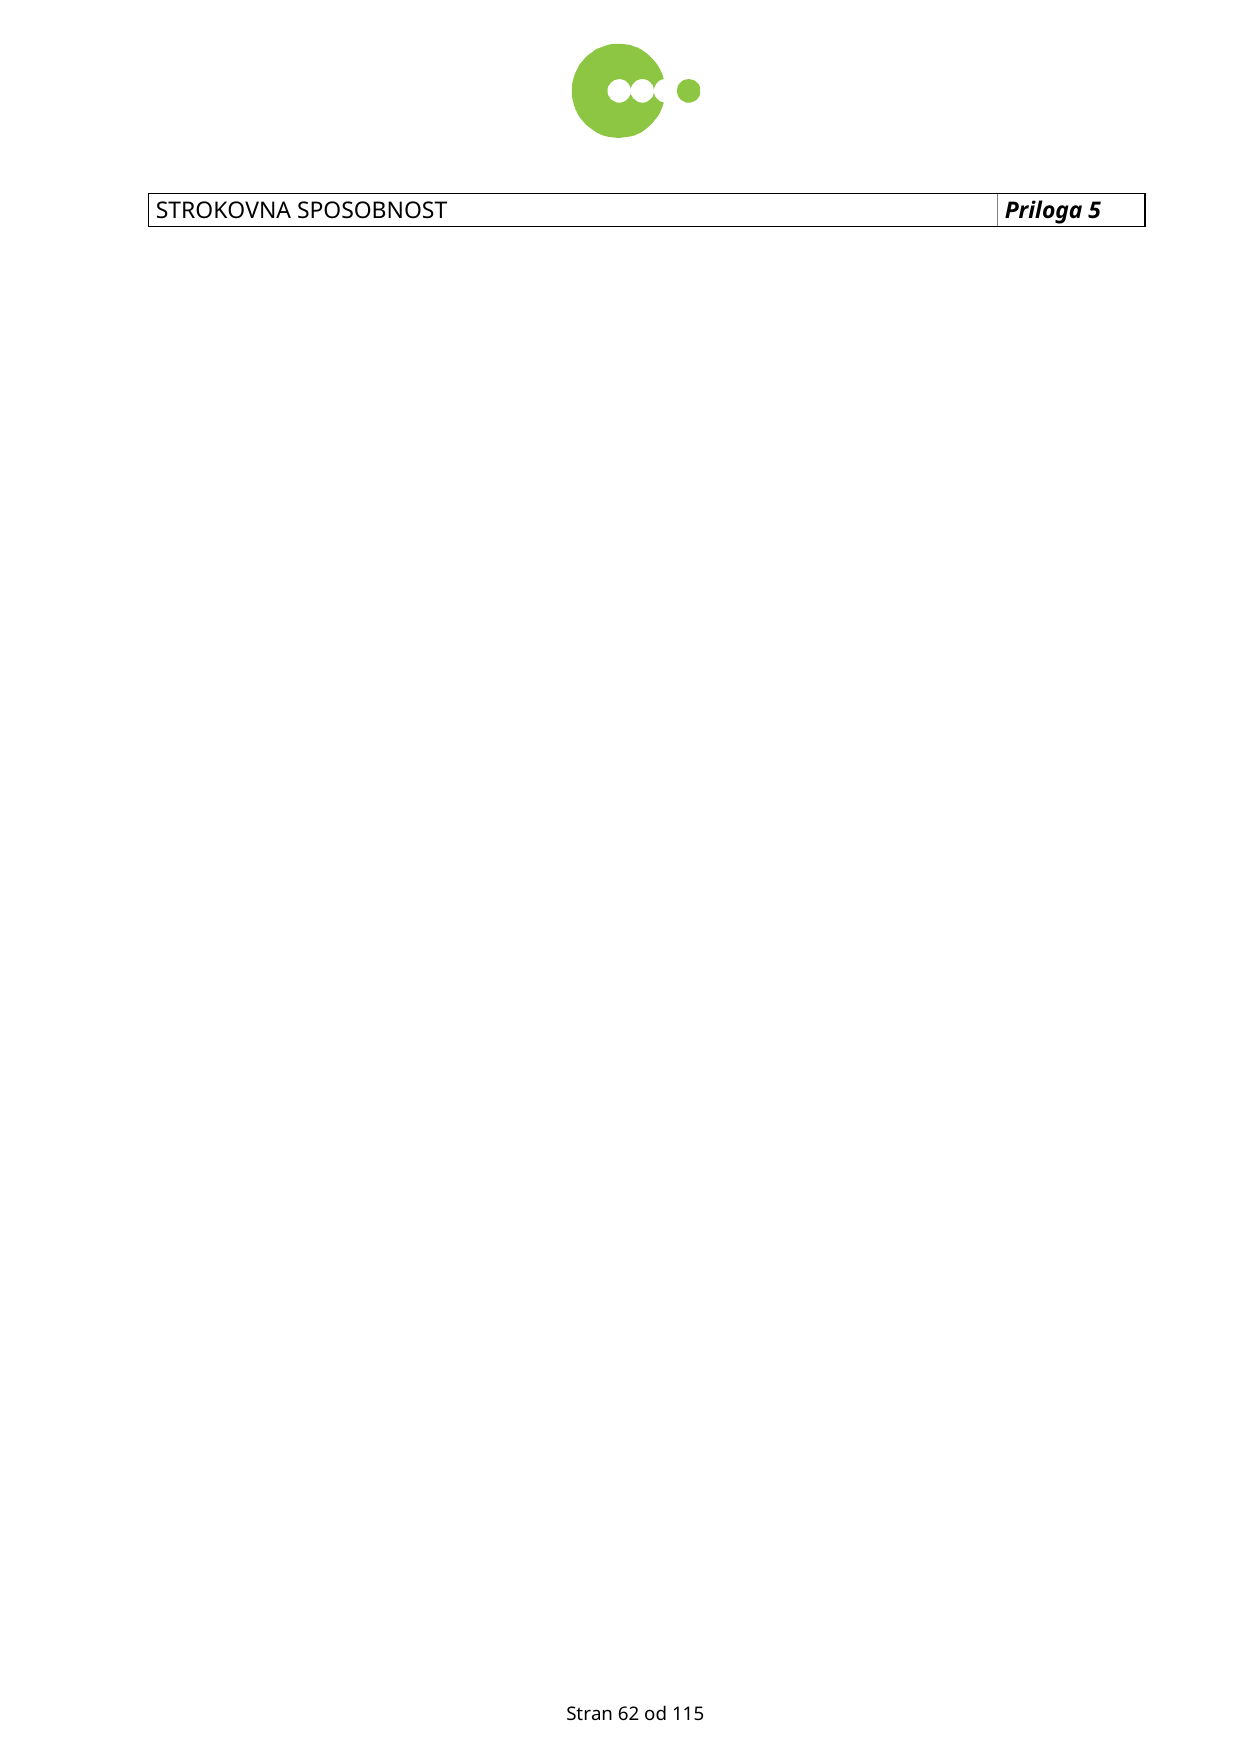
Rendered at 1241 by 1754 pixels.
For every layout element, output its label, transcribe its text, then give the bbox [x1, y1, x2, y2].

table_header STROKOVNA SPOSOBNOST [149, 194, 997, 226]
table_header Priloga 5 [998, 194, 1144, 226]
